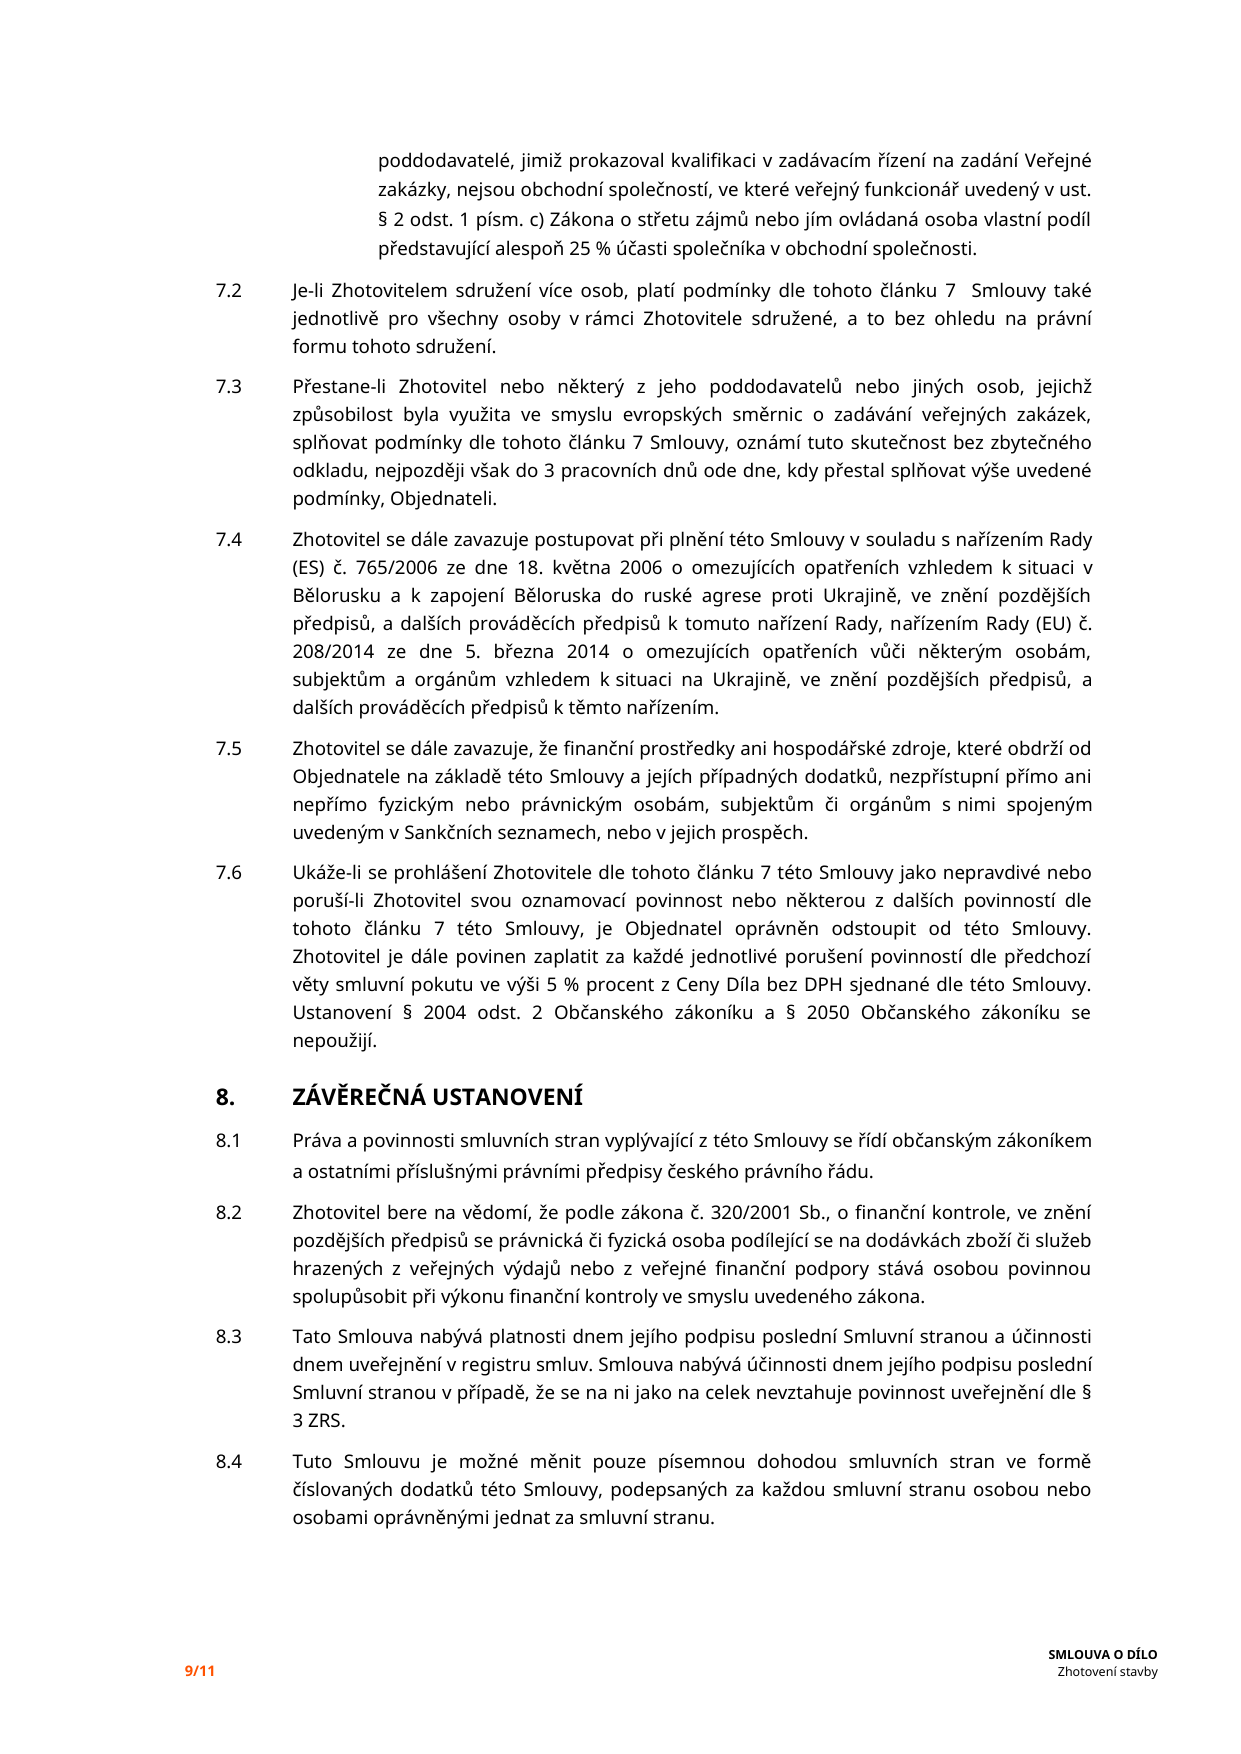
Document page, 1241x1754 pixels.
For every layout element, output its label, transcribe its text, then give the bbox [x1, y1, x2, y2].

text Tuto Smlouvu je možné měnit pouze písemnou dohodou smluvních stran ve formě číslovaných dodatků této Smlouvy, podepsaných za každou smluvní stranu osobou nebo osobami oprávněnými jednat za smluvní stranu. [216, 1448, 1093, 1530]
text Zhotovitel se dále zavazuje, že finanční prostředky ani hospodářské zdroje, které obdrží od Objednatele na základě této Smlouvy a jejích případných dodatků, nezpřístupní přímo ani nepřímo fyzickým nebo právnickým osobám, subjektům či orgánům s nimi spojeným uvedeným v Sankčních seznamech, nebo v jejich prospěch. [216, 735, 1093, 844]
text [334, 147, 1093, 261]
text Je-li Zhotovitelem sdružení více osob, platí podmínky dle tohoto článku 7 Smlouvy také jednotlivě pro všechny osoby v rámci Zhotovitele sdružené, a to bez ohledu na právní formu tohoto sdružení. [216, 277, 1093, 359]
text Tato Smlouva nabývá platnosti dnem jejího podpisu poslední Smluvní stranou a účinnosti dnem uveřejnění v registru smluv. Smlouva nabývá účinnosti dnem jejího podpisu poslední Smluvní stranou v případě, že se na ni jako na celek nevztahuje povinnost uveřejnění dle § 3 ZRS. [216, 1323, 1093, 1433]
text Ukáže-li se prohlášení Zhotovitele dle tohoto článku 7 této Smlouvy jako nepravdivé nebo poruší-li Zhotovitel svou oznamovací povinnost nebo některou z dalších povinností dle tohoto článku 7 této Smlouvy, je Objednatel oprávněn odstoupit od této Smlouvy. Zhotovitel je dále povinen zaplatit za každé jednotlivé porušení povinností dle předchozí věty smluvní pokutu ve výši 5 % procent z Ceny Díla bez DPH sjednané dle této Smlouvy. Ustanovení § 2004 odst. 2 Občanského zákoníku a § 2050 Občanského zákoníku se nepoužijí. [216, 859, 1093, 1053]
text Zhotovitel se dále zavazuje postupovat při plnění této Smlouvy v souladu s nařízením Rady (ES) č. 765/2006 ze dne 18. května 2006 o omezujících opatřeních vzhledem k situaci v Bělorusku a k zapojení Běloruska do ruské agrese proti Ukrajině, ve znění pozdějších předpisů, a dalších prováděcích předpisů k tomuto nařízení Rady, nařízením Rady (EU) č. 208/2014 ze dne 5. března 2014 o omezujících opatřeních vůči některým osobám, subjektům a orgánům vzhledem k situaci na Ukrajině, ve znění pozdějších předpisů, a dalších prováděcích předpisů k těmto nařízením. [216, 526, 1093, 720]
text Zhotovitel bere na vědomí, že podle zákona č. 320/2001 Sb., o finanční kontrole, ve znění pozdějších předpisů se právnická či fyzická osoba podílející se na dodávkách zboží či služeb hrazených z veřejných výdajů nebo z veřejné finanční podpory stává osobou povinnou spolupůsobit při výkonu finanční kontroly ve smyslu uvedeného zákona. [216, 1199, 1093, 1308]
text Práva a povinnosti smluvních stran vyplývající z této Smlouvy se řídí občanským zákoníkem a ostatními příslušnými právními předpisy českého právního řádu. [216, 1127, 1093, 1184]
text ZÁVĚREČNÁ USTANOVENÍ [216, 1081, 1093, 1112]
text Přestane-li Zhotovitel nebo některý z jeho poddodavatelů nebo jiných osob, jejichž způsobilost byla využita ve smyslu evropských směrnic o zadávání veřejných zakázek, splňovat podmínky dle tohoto článku 7 Smlouvy, oznámí tuto skutečnost bez zbytečného odkladu, nejpozději však do 3 pracovních dnů ode dne, kdy přestal splňovat výše uvedené podmínky, Objednateli. [216, 374, 1093, 511]
